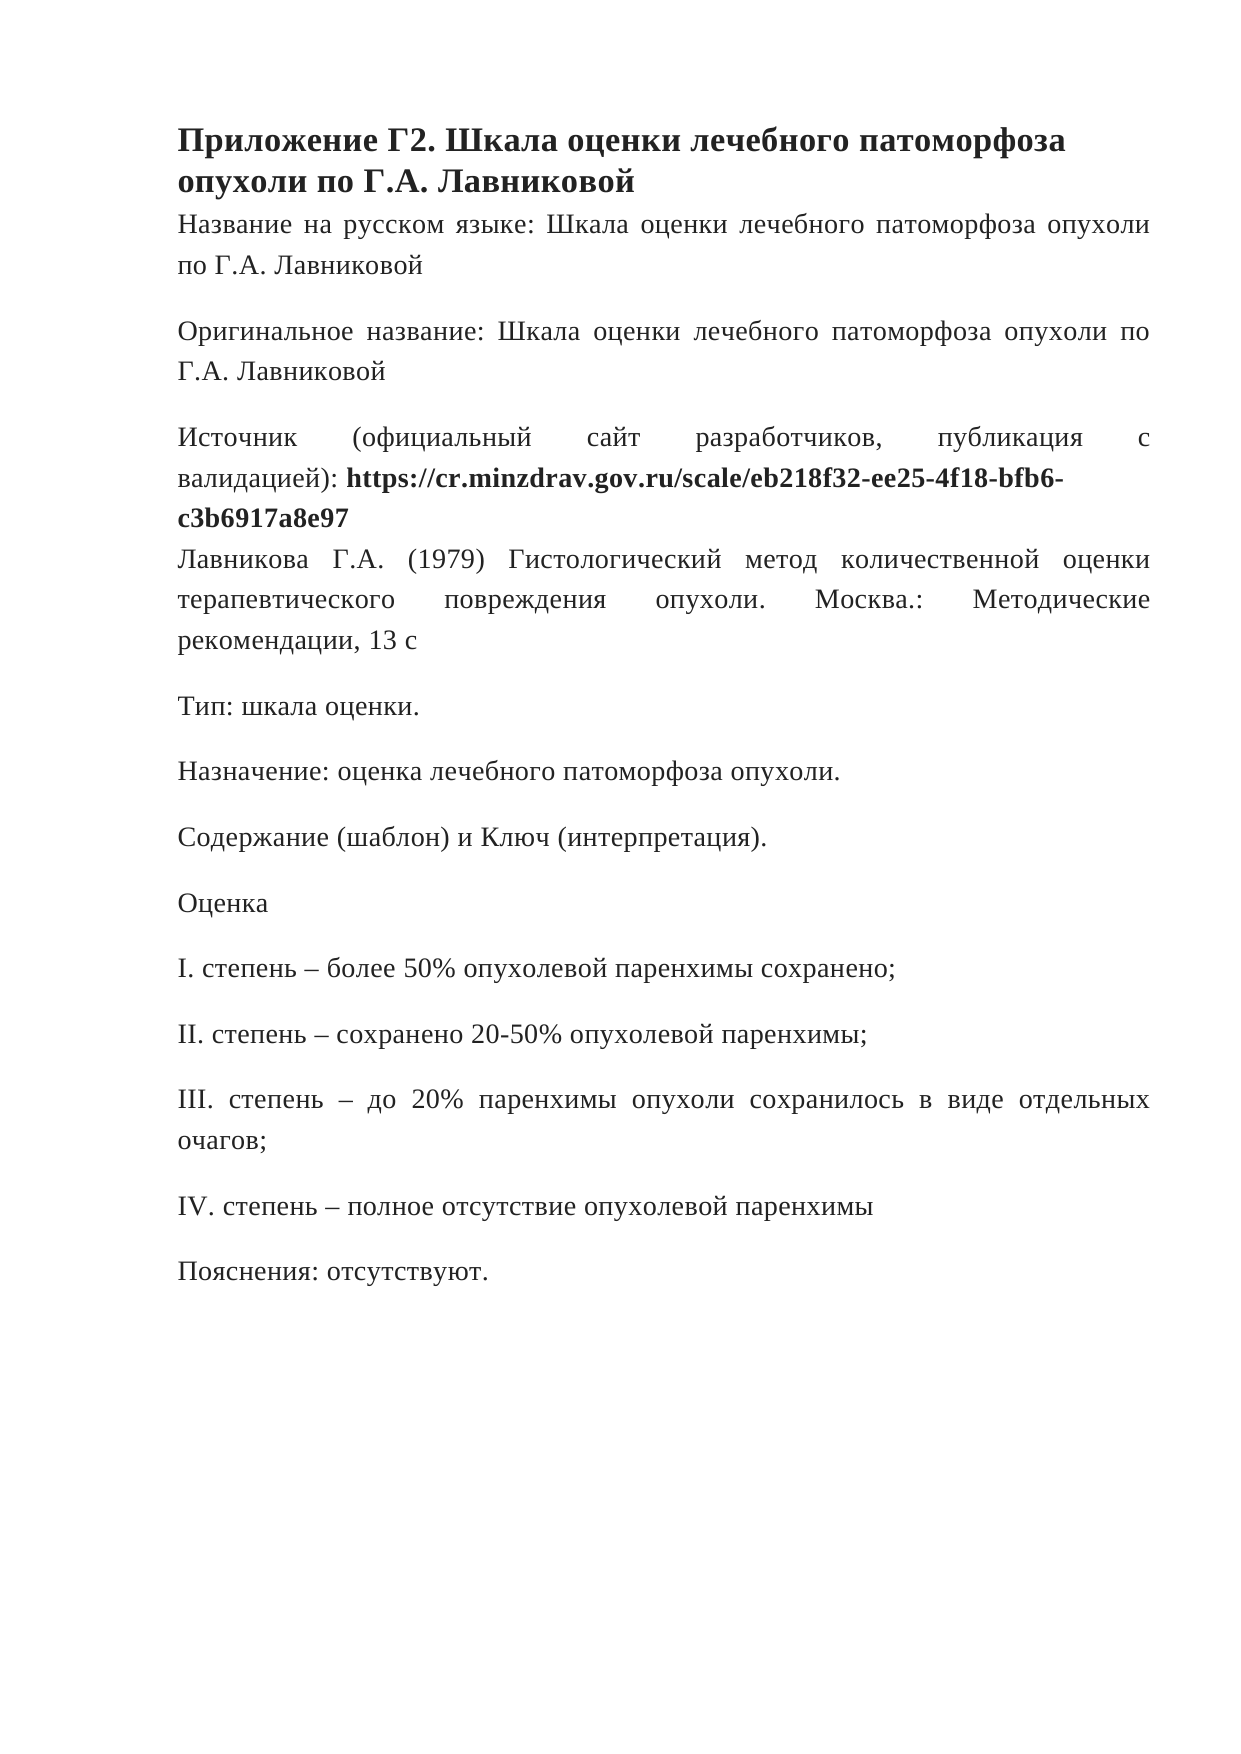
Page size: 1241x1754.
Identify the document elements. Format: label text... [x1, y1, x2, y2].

text IV. степень – полное отсутствие опухолевой паренхимы [177, 1181, 1152, 1221]
text Название на русском языке: Шкала оценки лечебного патоморфоза опухоли по Г.А. Лавниковой [177, 199, 1152, 281]
text Приложение Г2. Шкала оценки лечебного патоморфоза опухоли по Г.А. Лавниковой [177, 118, 1152, 199]
text Назначение: оценка лечебного патоморфоза опухоли. [177, 746, 1152, 787]
text Оригинальное название: Шкала оценки лечебного патоморфоза опухоли по Г.А. Лавниковой [177, 306, 1152, 387]
text II. степень – сохранено 20-50% опухолевой паренхимы; [177, 1009, 1152, 1049]
text Содержание (шаблон) и Ключ (интерпретация). [177, 812, 1152, 852]
text III. степень – до 20% паренхимы опухоли сохранилось в виде отдельных очагов; [177, 1074, 1152, 1156]
text Лавникова Г.А. (1979) Гистологический метод количественной оценки терапевтического повреждения опухоли. Москва.: Методические рекомендации, 13 с [177, 534, 1152, 656]
text Оценка [177, 877, 1152, 918]
text I. степень – более 50% опухолевой паренхимы сохранено; [177, 943, 1152, 984]
text Источник (официальный сайт разработчиков, публикация с валидацией): https://cr.minzdrav.gov.ru/scale/eb218f32-ee25-4f18-bfb6-c3b6917a8e97 [177, 412, 1152, 534]
text Тип: шкала оценки. [177, 681, 1152, 721]
text Пояснения: отсутствуют. [177, 1246, 1152, 1287]
